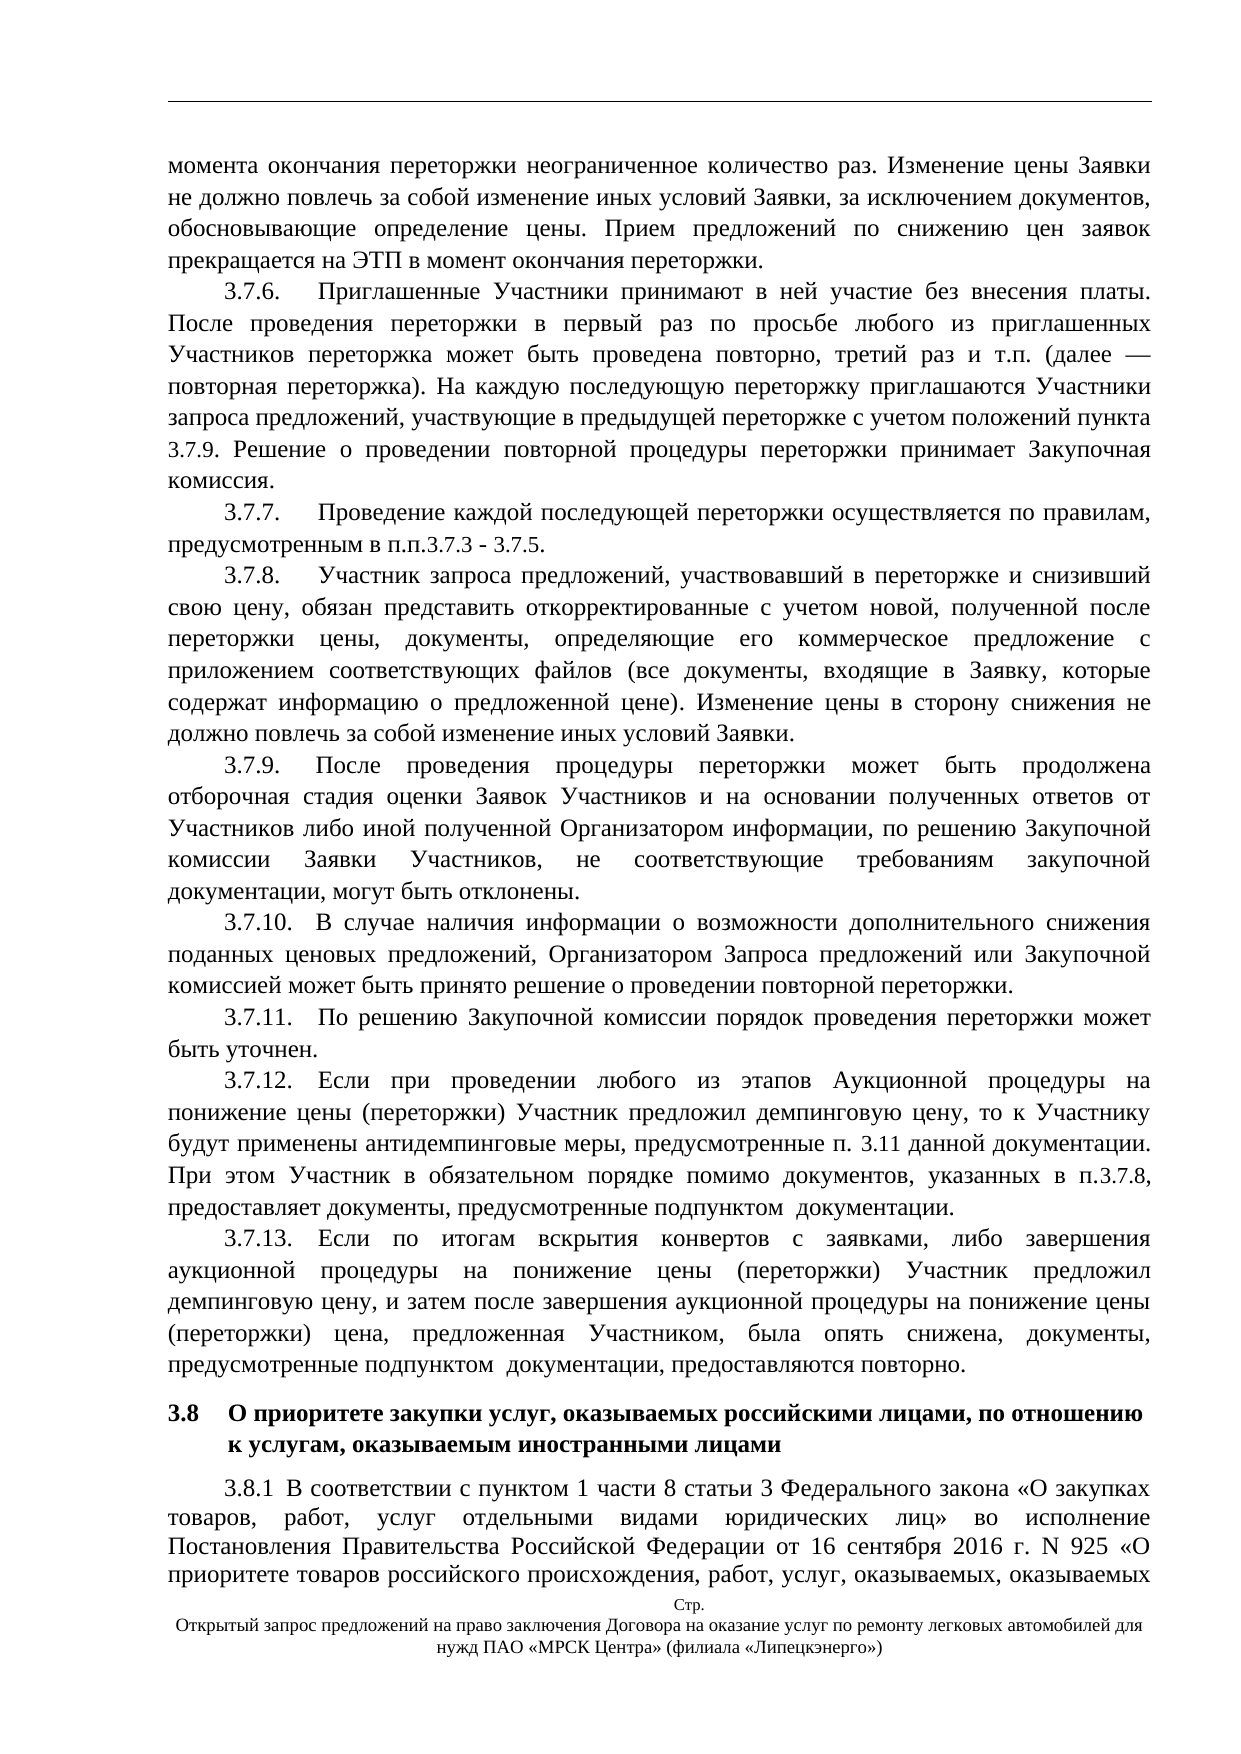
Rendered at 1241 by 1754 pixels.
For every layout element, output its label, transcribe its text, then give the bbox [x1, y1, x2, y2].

list Участник запроса предложений, участвовавший в переторжке и снизивший свою цену, обязан представить откорректированные с учетом новой, полученной после переторжки цены, документы, определяющие его коммерческое предложение с приложением соответствующих файлов (все документы, входящие в Заявку, которые содержат информацию о предложенной цене). Изменение цены в сторону снижения не должно повлечь за собой изменение иных условий Заявки. [168, 560, 1152, 747]
list Если при проведении любого из этапов Аукционной процедуры на понижение цены (переторжки) Участник предложил демпинговую цену, то к Участнику будут применены антидемпинговые меры, предусмотренные п. 3.11 данной документации. При этом Участник в обязательном порядке помимо документов, указанных в п.3.7.8, предоставляет документы, предусмотренные подпунктом 3.11.2 документации. [168, 1065, 1152, 1220]
list Проведение каждой последующей переторжки осуществляется по правилам, предусмотренным в п.п.3.7.3 - 3.7.5. [168, 497, 1152, 557]
list По решению Закупочной комиссии порядок проведения переторжки может быть уточнен. [168, 1002, 1152, 1062]
list В случае наличия информации о возможности дополнительного снижения поданных ценовых предложений, Организатором Запроса предложений или Закупочной комиссией может быть принято решение о проведении повторной переторжки. [168, 907, 1152, 999]
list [168, 1473, 1152, 1588]
list После проведения процедуры переторжки может быть продолжена отборочная стадия оценки Заявок Участников и на основании полученных ответов от Участников либо иной полученной Организатором информации, по решению Закупочной комиссии Заявки Участников, не соответствующие требованиям закупочной документации, могут быть отклонены. [168, 750, 1152, 905]
subtitle О приоритете закупки услуг, оказываемых российскими лицами, по отношению к услугам, оказываемым иностранными лицами [168, 1398, 1152, 1458]
list Приглашенные Участники принимают в ней участие без внесения платы. После проведения переторжки в первый раз по просьбе любого из приглашенных Участников переторжка может быть проведена повторно, третий раз и т.п. (далее — повторная переторжка). На каждую последующую переторжку приглашаются Участники запроса предложений, участвующие в предыдущей переторжке с учетом положений пункта 3.7.9. Решение о проведении повторной процедуры переторжки принимает Закупочная комиссия. [168, 276, 1152, 494]
list Если по итогам вскрытия конвертов с заявками, либо завершения аукционной процедуры на понижение цены (переторжки) Участник предложил демпинговую цену, и затем после завершения аукционной процедуры на понижение цены (переторжки) цена, предложенная Участником, была опять снижена, документы, предусмотренные подпунктом 3.11.2 документации, предоставляются повторно. [168, 1223, 1152, 1378]
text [168, 150, 1152, 273]
